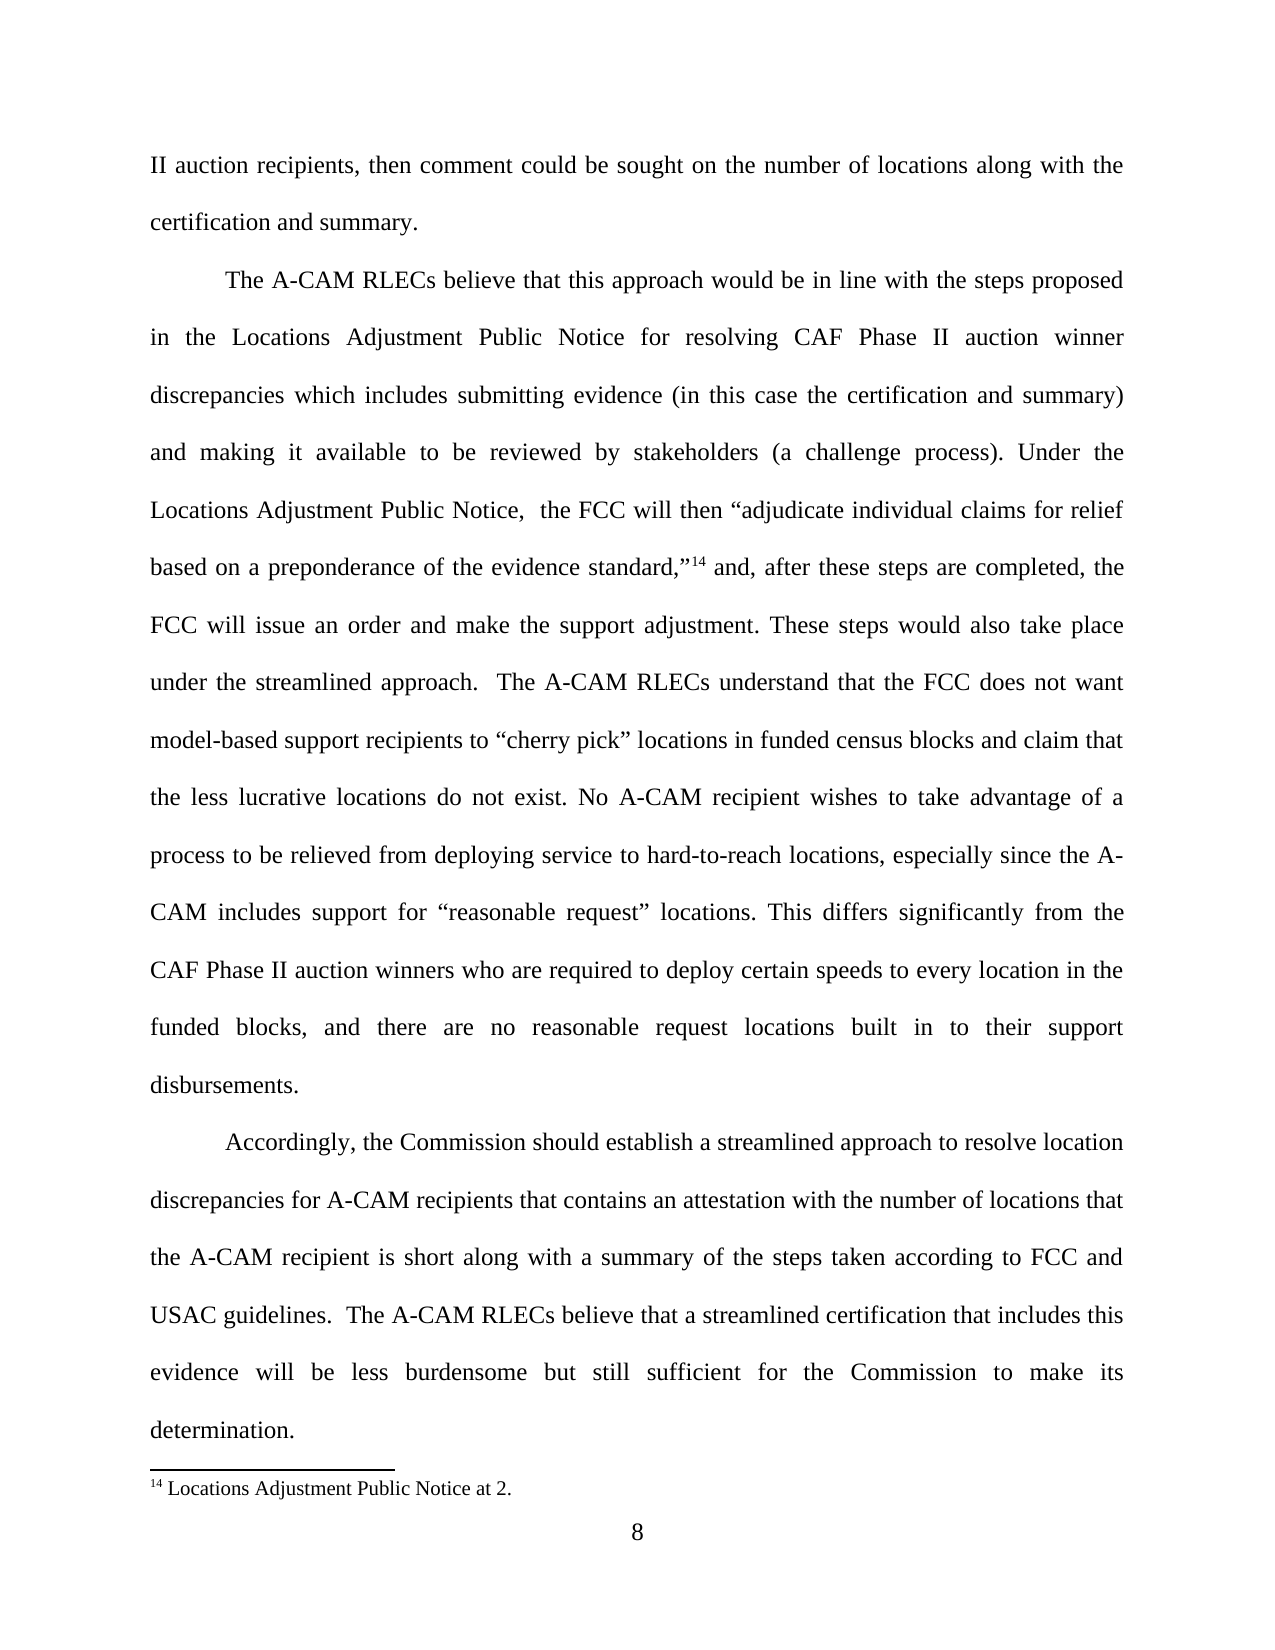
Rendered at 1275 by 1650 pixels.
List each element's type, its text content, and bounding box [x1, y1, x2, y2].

text The A-CAM RLECs believe that this approach would be in line with the steps proposed in the Locations Adjustment Public Notice for resolving CAF Phase II auction winner discrepancies which includes submitting evidence (in this case the certification and summary) and making it available to be reviewed by stakeholders (a challenge process). Under the Locations Adjustment Public Notice, the FCC will then “adjudicate individual claims for relief based on a preponderance of the evidence standard,” and, after these steps are completed, the FCC will issue an order and make the support adjustment. These steps would also take place under the streamlined approach. The A-CAM RLECs understand that the FCC does not want model-based support recipients to “cherry pick” locations in funded census blocks and claim that the less lucrative locations do not exist. No A-CAM recipient wishes to take advantage of a process to be relieved from deploying service to hard-to-reach locations, especially since the A-CAM includes support for “reasonable request” locations. This differs significantly from the CAF Phase II auction winners who are required to deploy certain speeds to every location in the funded blocks, and there are no reasonable request locations built in to their support disbursements. [150, 265, 1125, 1099]
text Accordingly, the Commission should establish a streamlined approach to resolve location discrepancies for A-CAM recipients that contains an attestation with the number of locations that the A-CAM recipient is short along with a summary of the steps taken according to FCC and USAC guidelines. The A-CAM RLECs believe that a streamlined certification that includes this evidence will be less burdensome but still sufficient for the Commission to make its determination. [150, 1127, 1125, 1444]
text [150, 150, 1125, 236]
